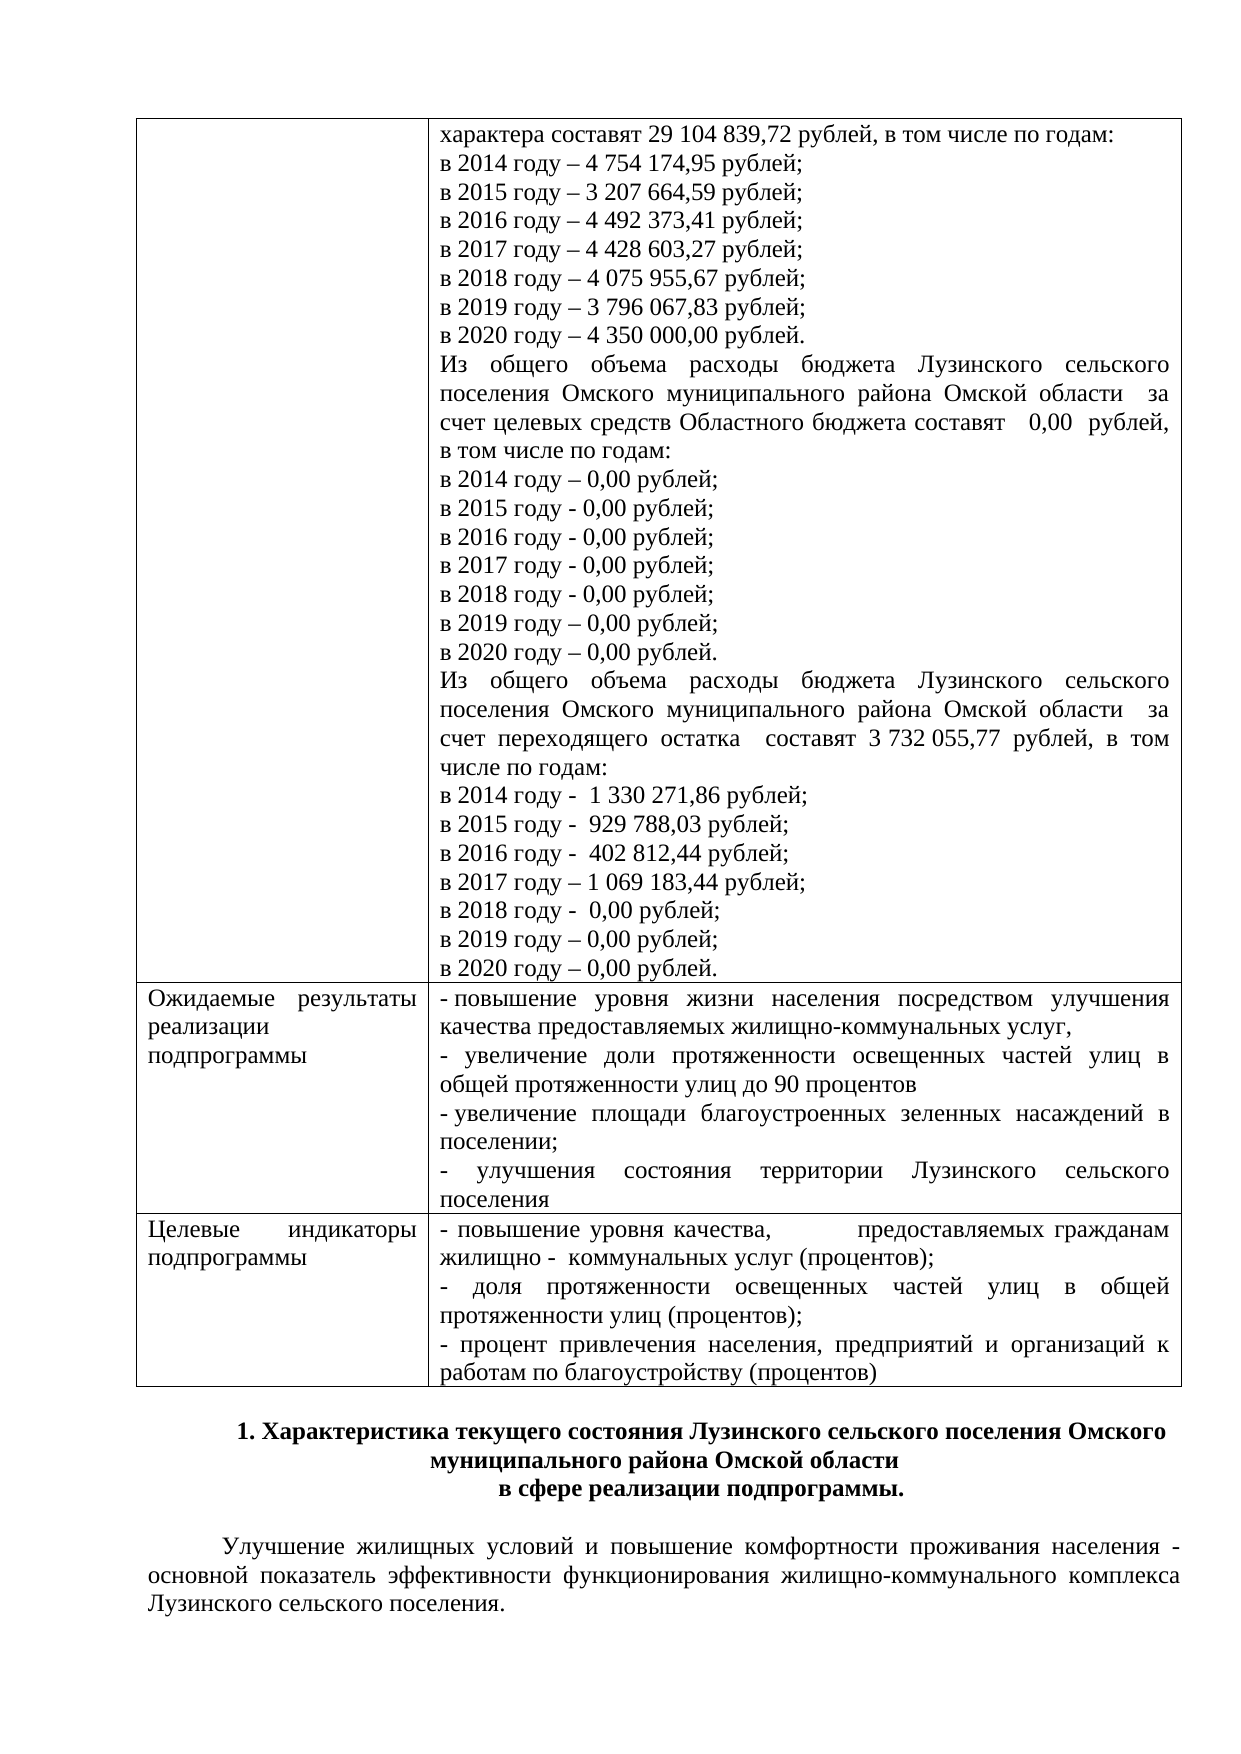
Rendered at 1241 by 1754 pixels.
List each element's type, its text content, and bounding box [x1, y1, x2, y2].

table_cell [429, 119, 1181, 982]
table_cell - повышение уровня жизни населения посредством улучшения качества предоставляемых жилищно-коммунальных услуг, - увеличение доли протяженности освещенных частей улиц в общей протяженности улиц до 90 процентов - увеличение площади благоустроенных зеленных насаждений в поселении; - улучшения состояния территории Лузинского сельского поселения [429, 983, 1181, 1213]
table_cell - повышение уровня качества, предоставляемых гражданам жилищно - коммунальных услуг (процентов); - доля протяженности освещенных частей улиц в общей протяженности улиц (процентов); - процент привлечения населения, предприятий и организаций к работам по благоустройству (процентов) [429, 1214, 1181, 1386]
text 1. Характеристика текущего состояния Лузинского сельского поселения Омского муниципального района Омской области [148, 1416, 1181, 1473]
table_cell Ожидаемые результаты реализации подпрограммы [137, 983, 428, 1213]
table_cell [137, 119, 428, 982]
table_cell Целевые индикаторы подпрограммы [137, 1214, 428, 1386]
text Улучшение жилищных условий и повышение комфортности проживания населения - основной показатель эффективности функционирования жилищно-коммунального комплекса Лузинского сельского поселения. [148, 1531, 1181, 1617]
text в сфере реализации подпрограммы. [148, 1473, 1181, 1502]
